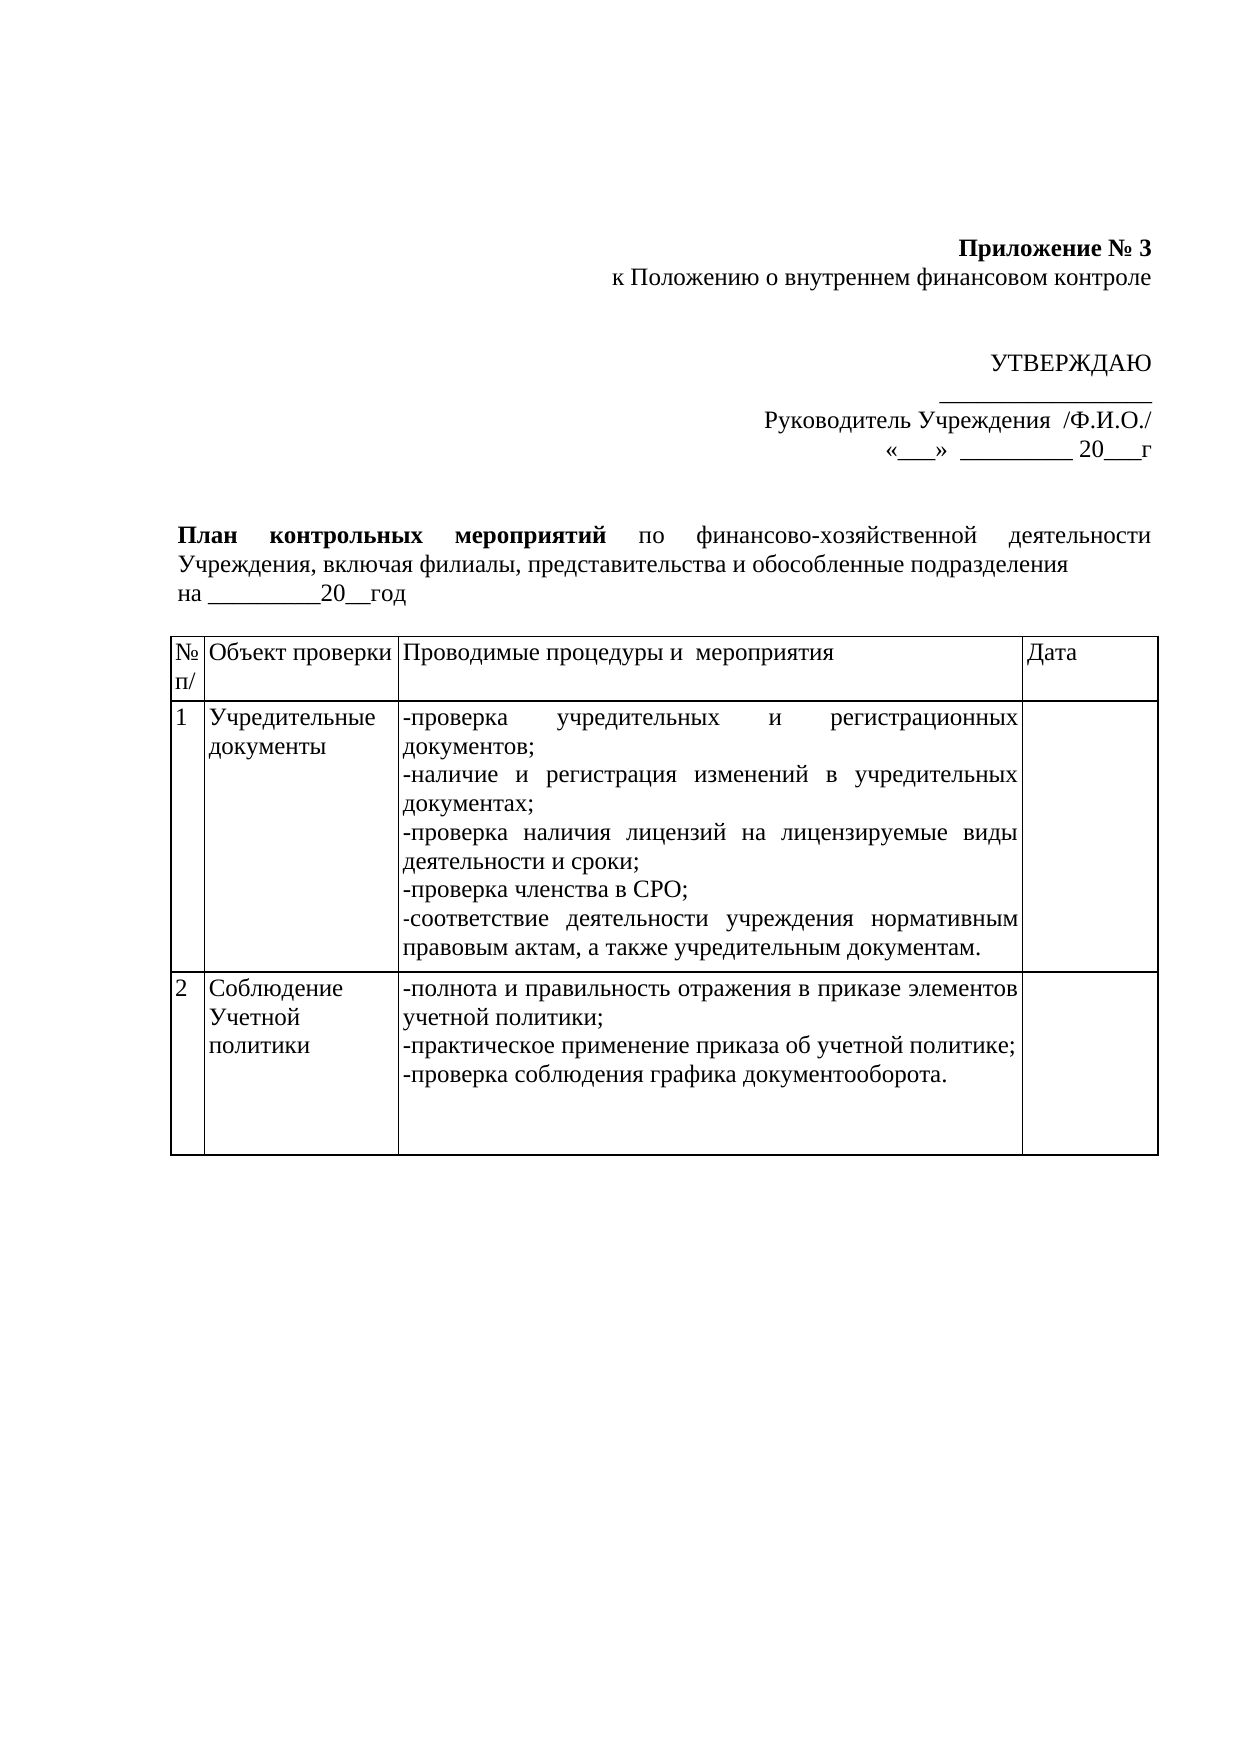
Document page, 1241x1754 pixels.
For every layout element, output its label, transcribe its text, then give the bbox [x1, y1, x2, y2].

text «___» _________ 20___г [177, 434, 1152, 463]
table_cell [1023, 973, 1157, 1154]
text Руководитель Учреждения /Ф.И.О./ [177, 406, 1152, 434]
table_header Проводимые процедуры и мероприятия [399, 637, 1022, 700]
table_cell Учредительные документы [205, 702, 398, 971]
table_cell -полнота и правильность отражения в приказе элементов учетной политики; -практическое применение приказа об учетной политике; -проверка соблюдения графика документооборота. [399, 973, 1022, 1154]
text к Положению о внутреннем финансовом контроле [177, 262, 1152, 291]
text УТВЕРЖДАЮ [177, 348, 1152, 377]
table_header Объект проверки [205, 637, 398, 700]
table_cell 1 [172, 702, 204, 971]
table_cell -проверка учредительных и регистрационных документов; -наличие и регистрация изменений в учредительных документах; -проверка наличия лицензий на лицензируемые виды деятельности и сроки; -проверка членства в СРО; -соответствие деятельности учреждения нормативным правовым актам, а также учредительным документам. [399, 702, 1022, 971]
text Приложение № 3 [177, 233, 1152, 262]
table_cell 2 [172, 973, 204, 1154]
table_cell [1023, 702, 1157, 971]
table_cell Соблюдение Учетной политики [205, 973, 398, 1154]
text План контрольных мероприятий по финансово-хозяйственной деятельности Учреждения, включая филиалы, представительства и обособленные подразделения [177, 521, 1152, 578]
text на _________20__год [177, 578, 1152, 607]
text _________________ [177, 377, 1152, 406]
table_header Дата [1023, 637, 1157, 700]
table_header № п/п [172, 637, 204, 700]
